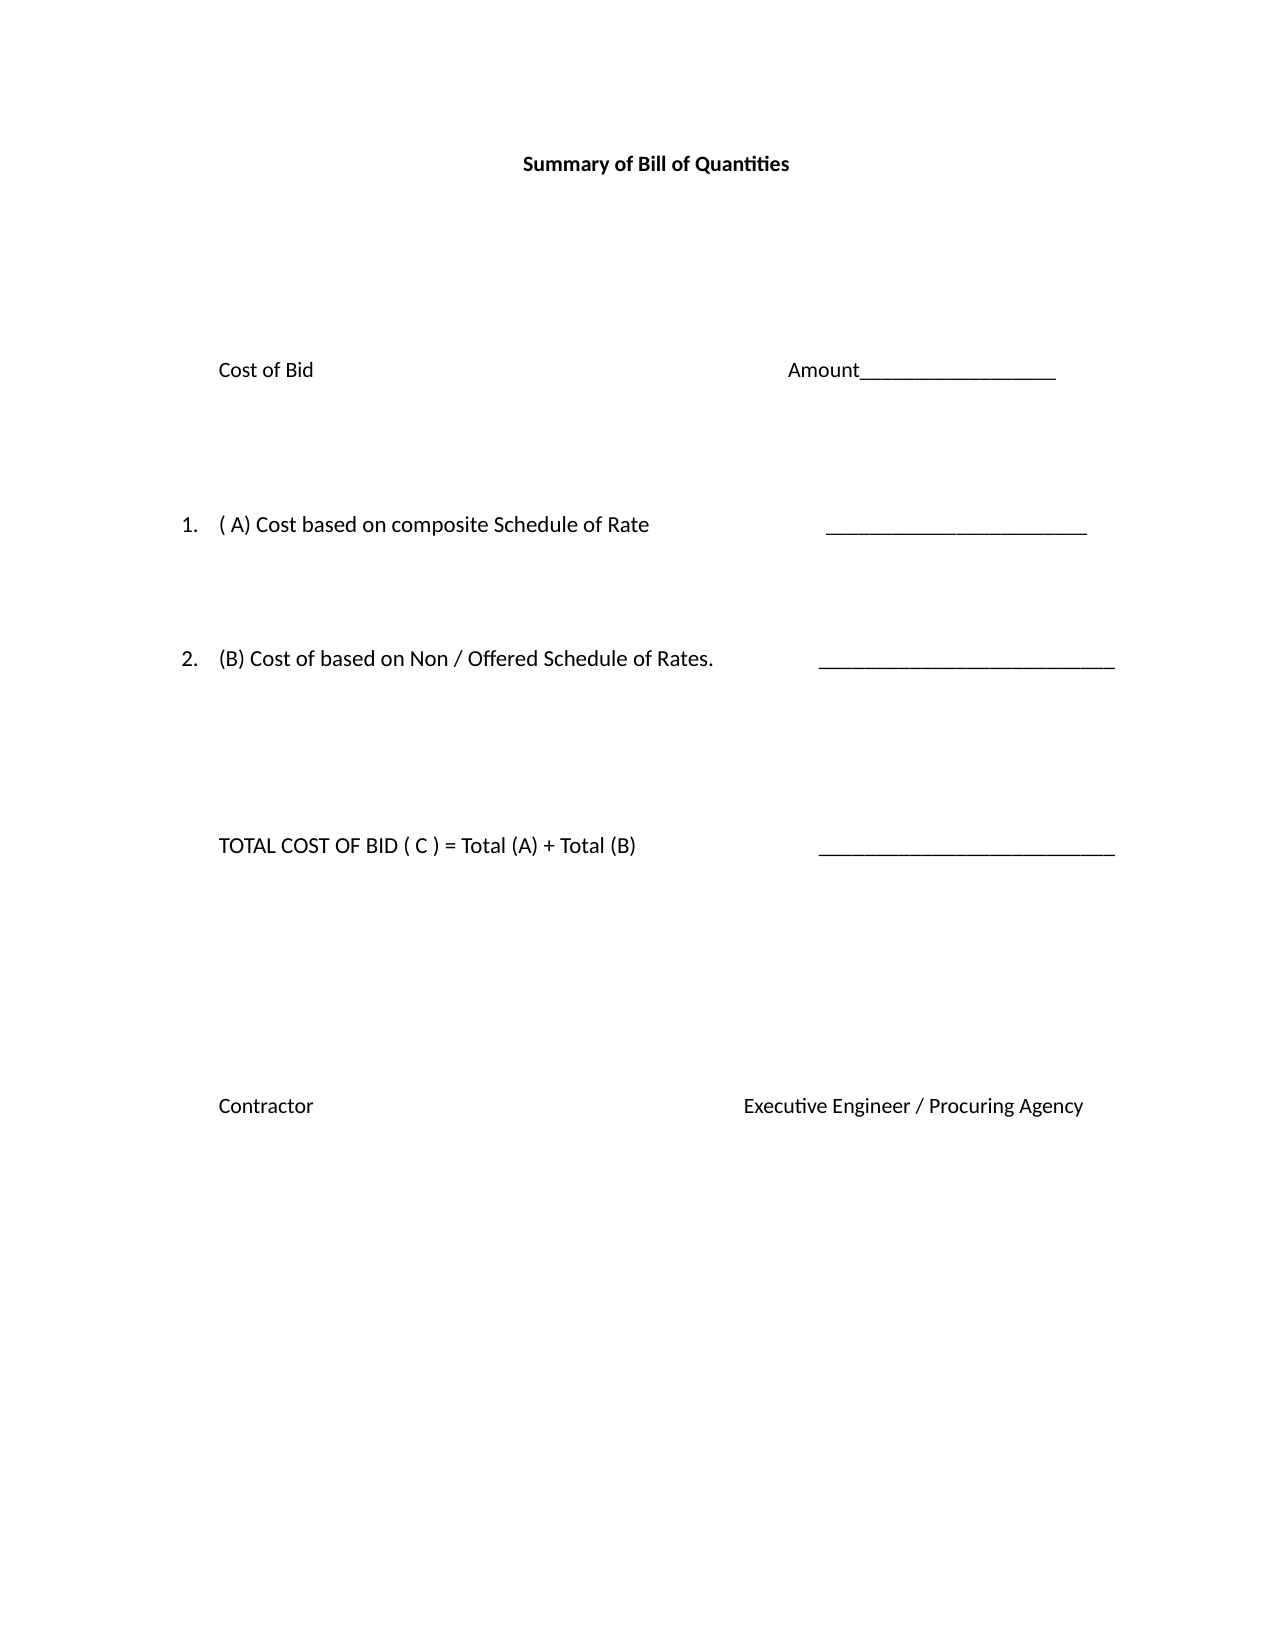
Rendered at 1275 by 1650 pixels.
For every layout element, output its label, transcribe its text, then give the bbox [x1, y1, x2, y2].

text Summary of Bill of Quantities [143, 150, 1169, 177]
text TOTAL COST OF BID ( C ) = Total (A) + Total (B) __________________________ [143, 831, 1169, 859]
list (B) Cost of based on Non / Offered Schedule of Rates. __________________________ [181, 644, 1169, 672]
text Cost of Bid Amount__________________ [143, 356, 1169, 382]
list ( A) Cost based on composite Schedule of Rate ________________________ [181, 510, 1169, 538]
text Contractor Executive Engineer / Procuring Agency [143, 1092, 1169, 1118]
